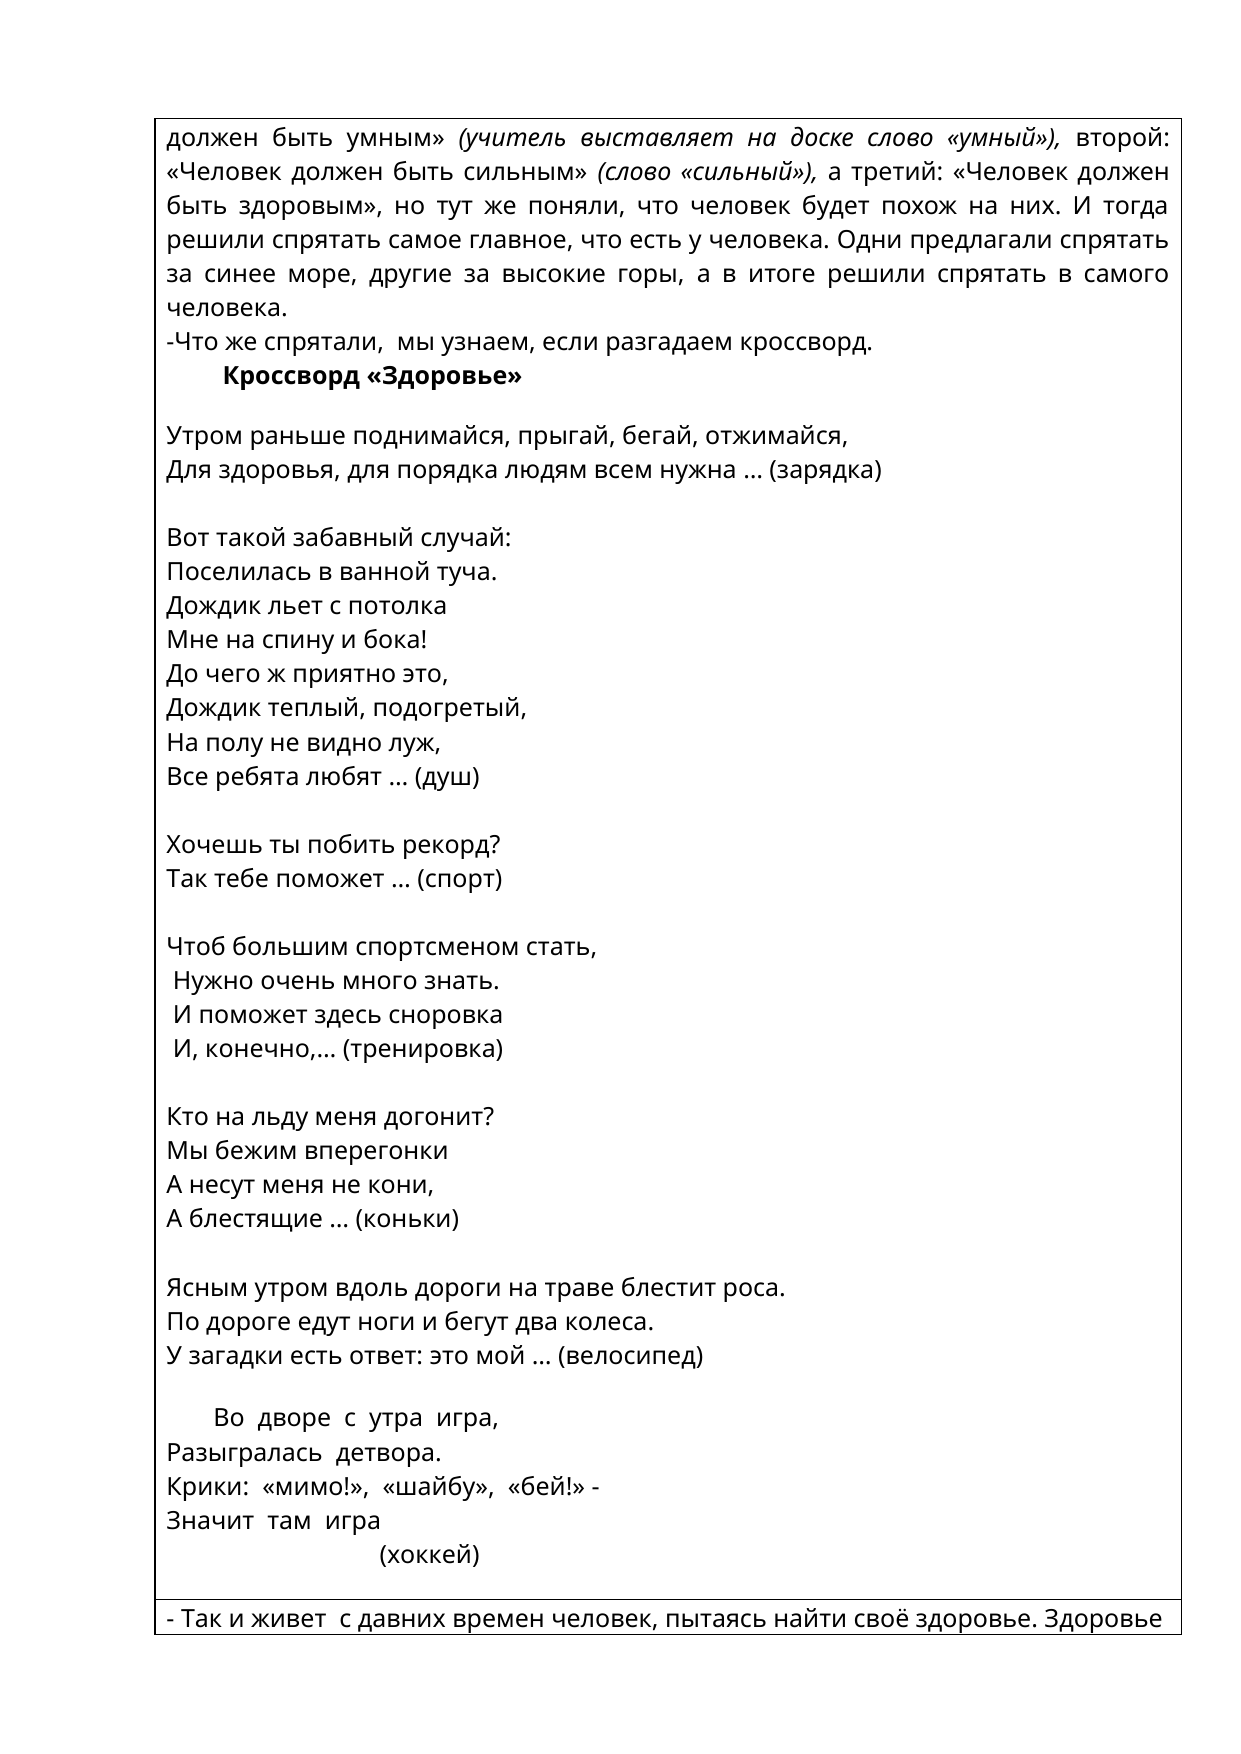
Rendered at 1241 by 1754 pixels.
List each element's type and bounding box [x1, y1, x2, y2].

table_cell [156, 1600, 1181, 1634]
table_header [156, 119, 1181, 1599]
